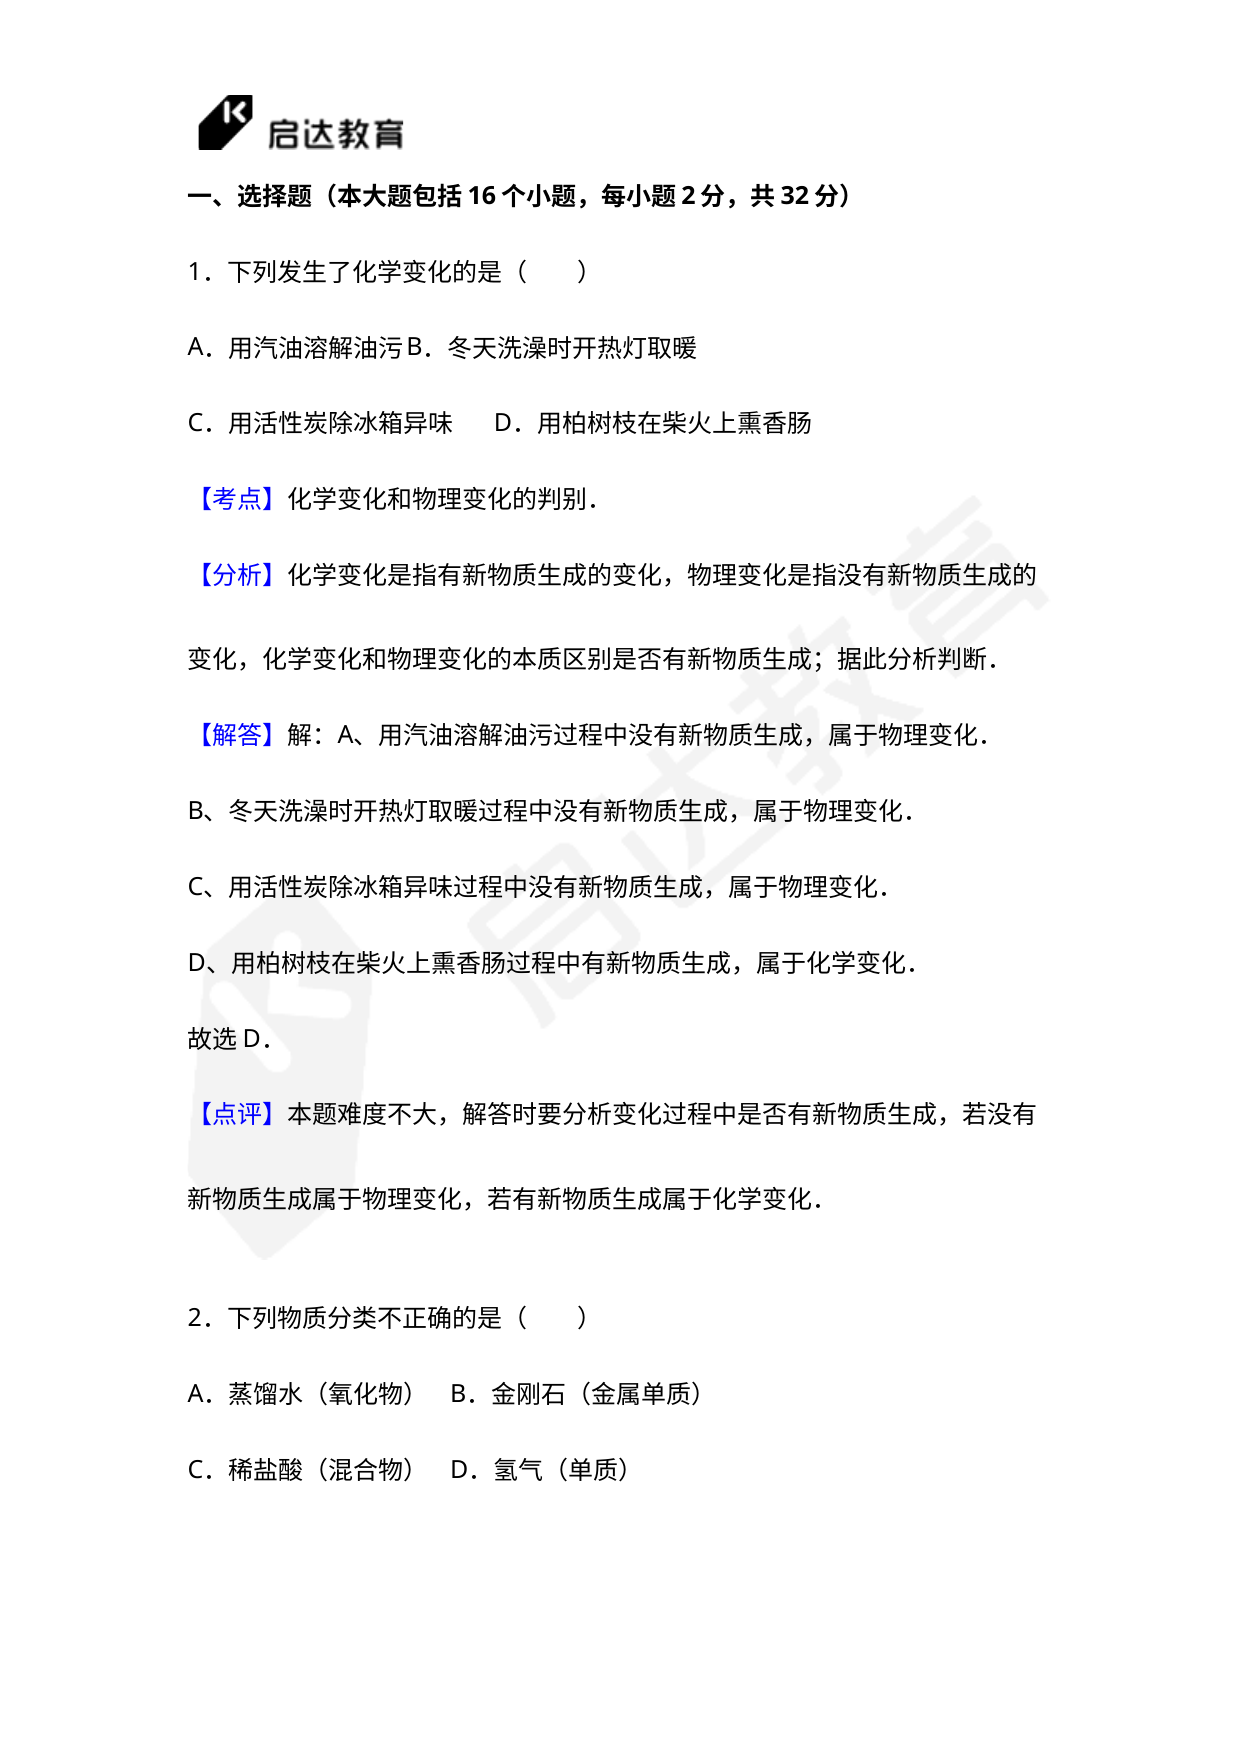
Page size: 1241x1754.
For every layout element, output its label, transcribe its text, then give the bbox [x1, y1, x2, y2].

text 【解答】解：A、用汽油溶解油污过程中没有新物质生成，属于物理变化． [187, 701, 1053, 766]
text B、冬天洗澡时开热灯取暖过程中没有新物质生成，属于物理变化． [187, 777, 1053, 842]
text 2．下列物质分类不正确的是（ ） [187, 1284, 1053, 1349]
text 【分析】化学变化是指有新物质生成的变化，物理变化是指没有新物质生成的变化，化学变化和物理变化的本质区别是否有新物质生成；据此分析判断． [187, 541, 1053, 691]
picture [198, 95, 404, 150]
text 【考点】化学变化和物理变化的判别． [187, 465, 1053, 530]
text 故选D． [187, 1005, 1053, 1070]
text 一、选择题（本大题包括16个小题，每小题2分，共32分） [187, 162, 1053, 227]
text A．用汽油溶解油污 B．冬天洗澡时开热灯取暖 [187, 314, 1053, 379]
text A．蒸馏水（氧化物） B．金刚石（金属单质） [187, 1360, 1053, 1425]
text C．用活性炭除冰箱异味 D．用柏树枝在柴火上熏香肠 [187, 389, 1053, 454]
text C．稀盐酸（混合物） D．氢气（单质） [187, 1436, 1053, 1501]
text 【点评】本题难度不大，解答时要分析变化过程中是否有新物质生成，若没有新物质生成属于物理变化，若有新物质生成属于化学变化． [187, 1081, 1053, 1230]
text 1．下列发生了化学变化的是（ ） [187, 238, 1053, 303]
text C、用活性炭除冰箱异味过程中没有新物质生成，属于物理变化． [187, 853, 1053, 918]
text D、用柏树枝在柴火上熏香肠过程中有新物质生成，属于化学变化． [187, 929, 1053, 994]
